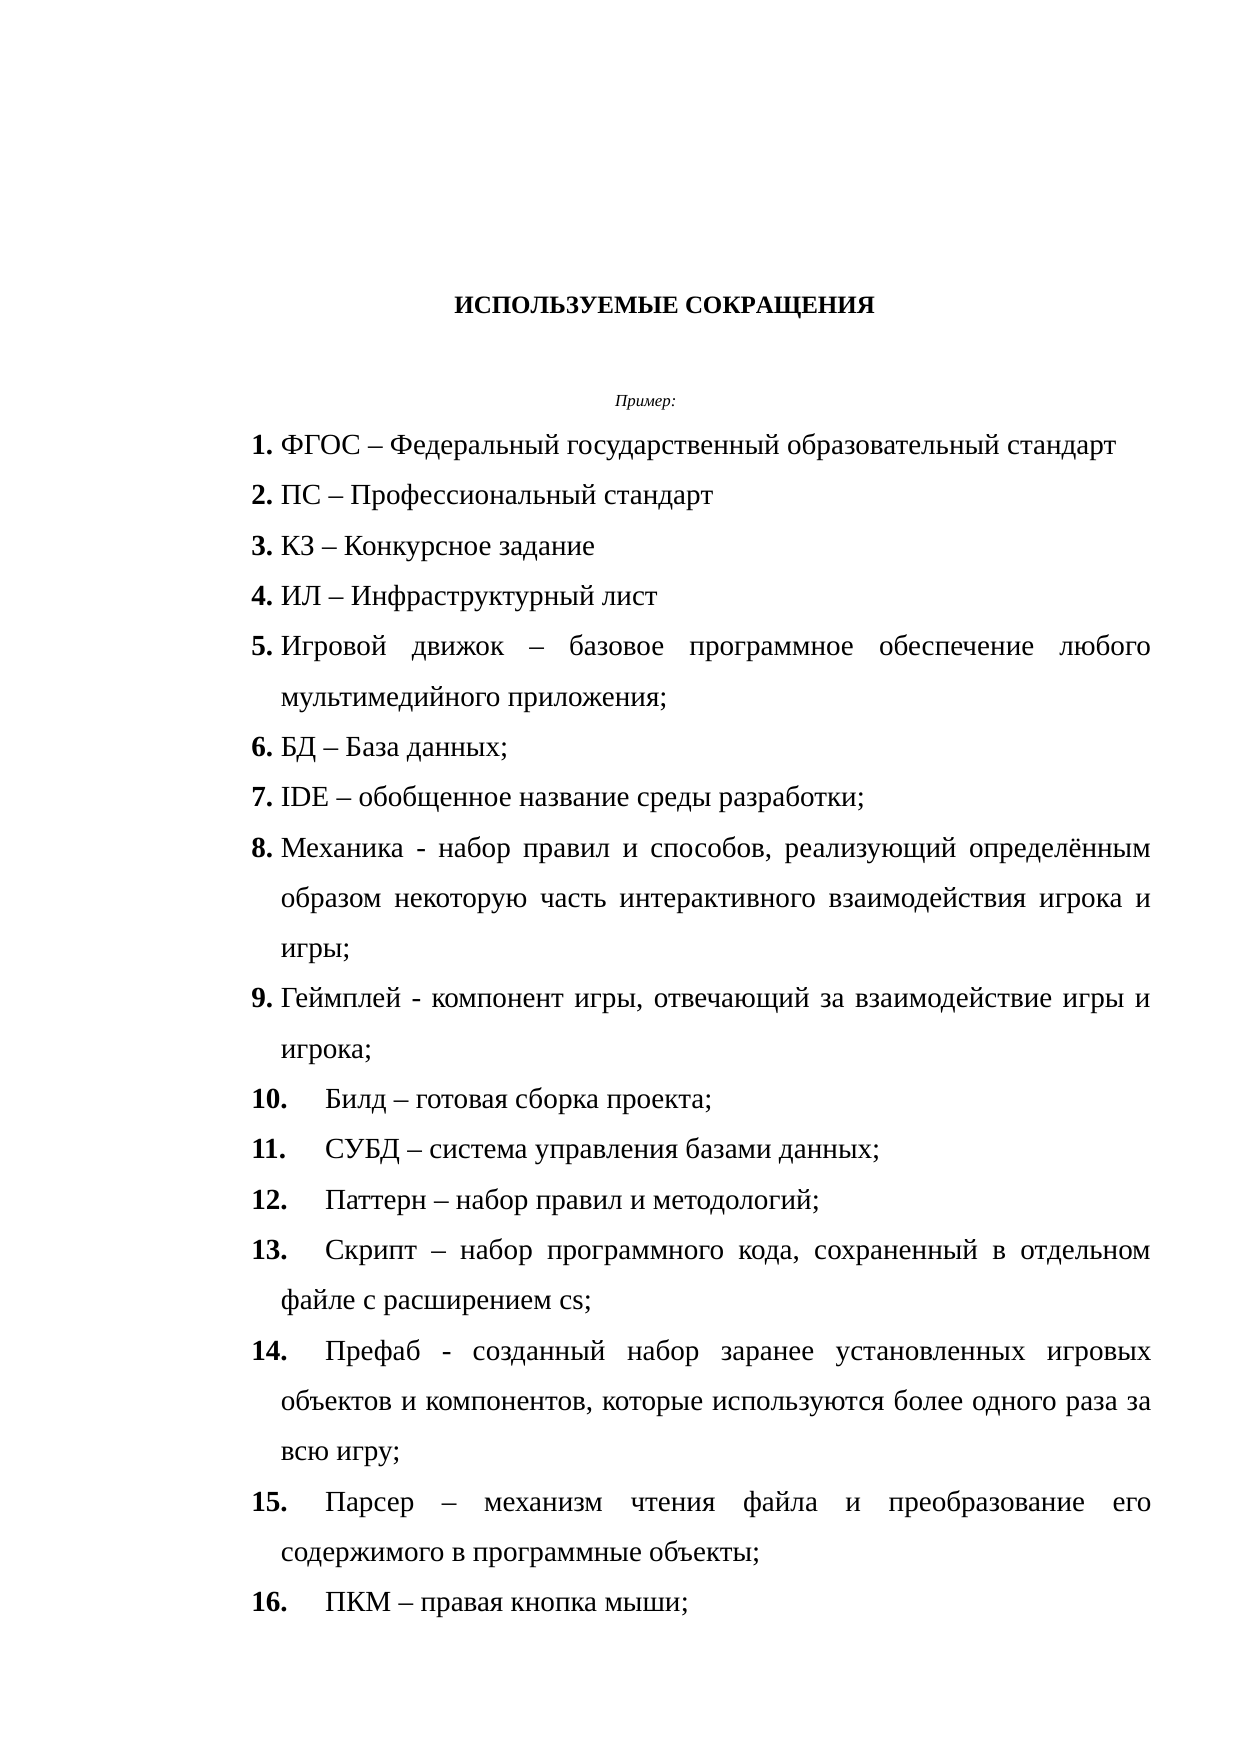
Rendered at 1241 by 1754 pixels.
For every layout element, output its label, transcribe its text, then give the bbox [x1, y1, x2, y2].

list Билд – готовая сборка проекта; [251, 1081, 1152, 1115]
list Геймплей - компонент игры, отвечающий за взаимодействие игры и игрока; [251, 981, 1152, 1064]
list Парсер – механизм чтения файла и преобразование его содержимого в программные объекты; [251, 1484, 1152, 1568]
list ПКМ – правая кнопка мыши; [251, 1584, 1152, 1618]
list Пример: [140, 377, 1152, 410]
list Механика - набор правил и способов, реализующий определённым образом некоторую часть интерактивного взаимодействия игрока и игры; [251, 830, 1152, 964]
list ИЛ – Инфраструктурный лист [251, 578, 1152, 612]
list Префаб - созданный набор заранее установленных игровых объектов и компонентов, которые используются более одного раза за всю игру; [251, 1333, 1152, 1467]
list ПС – Профессиональный стандарт [251, 477, 1152, 511]
list Паттерн – набор правил и методологий; [251, 1182, 1152, 1215]
list ФГОС – Федеральный государственный образовательный стандарт [251, 427, 1152, 461]
list ИСПОЛЬЗУЕМЫЕ СОКРАЩЕНИЯ [177, 291, 1152, 319]
list БД – База данных; [251, 729, 1152, 763]
list Скрипт – набор программного кода, сохраненный в отдельном файле с расширением cs; [251, 1232, 1152, 1316]
list КЗ – Конкурсное задание [251, 528, 1152, 561]
list СУБД – система управления базами данных; [251, 1132, 1152, 1165]
list IDE – обобщенное название среды разработки; [251, 779, 1152, 813]
list Игровой движок – базовое программное обеспечение любого мультимедийного приложения; [251, 628, 1152, 712]
